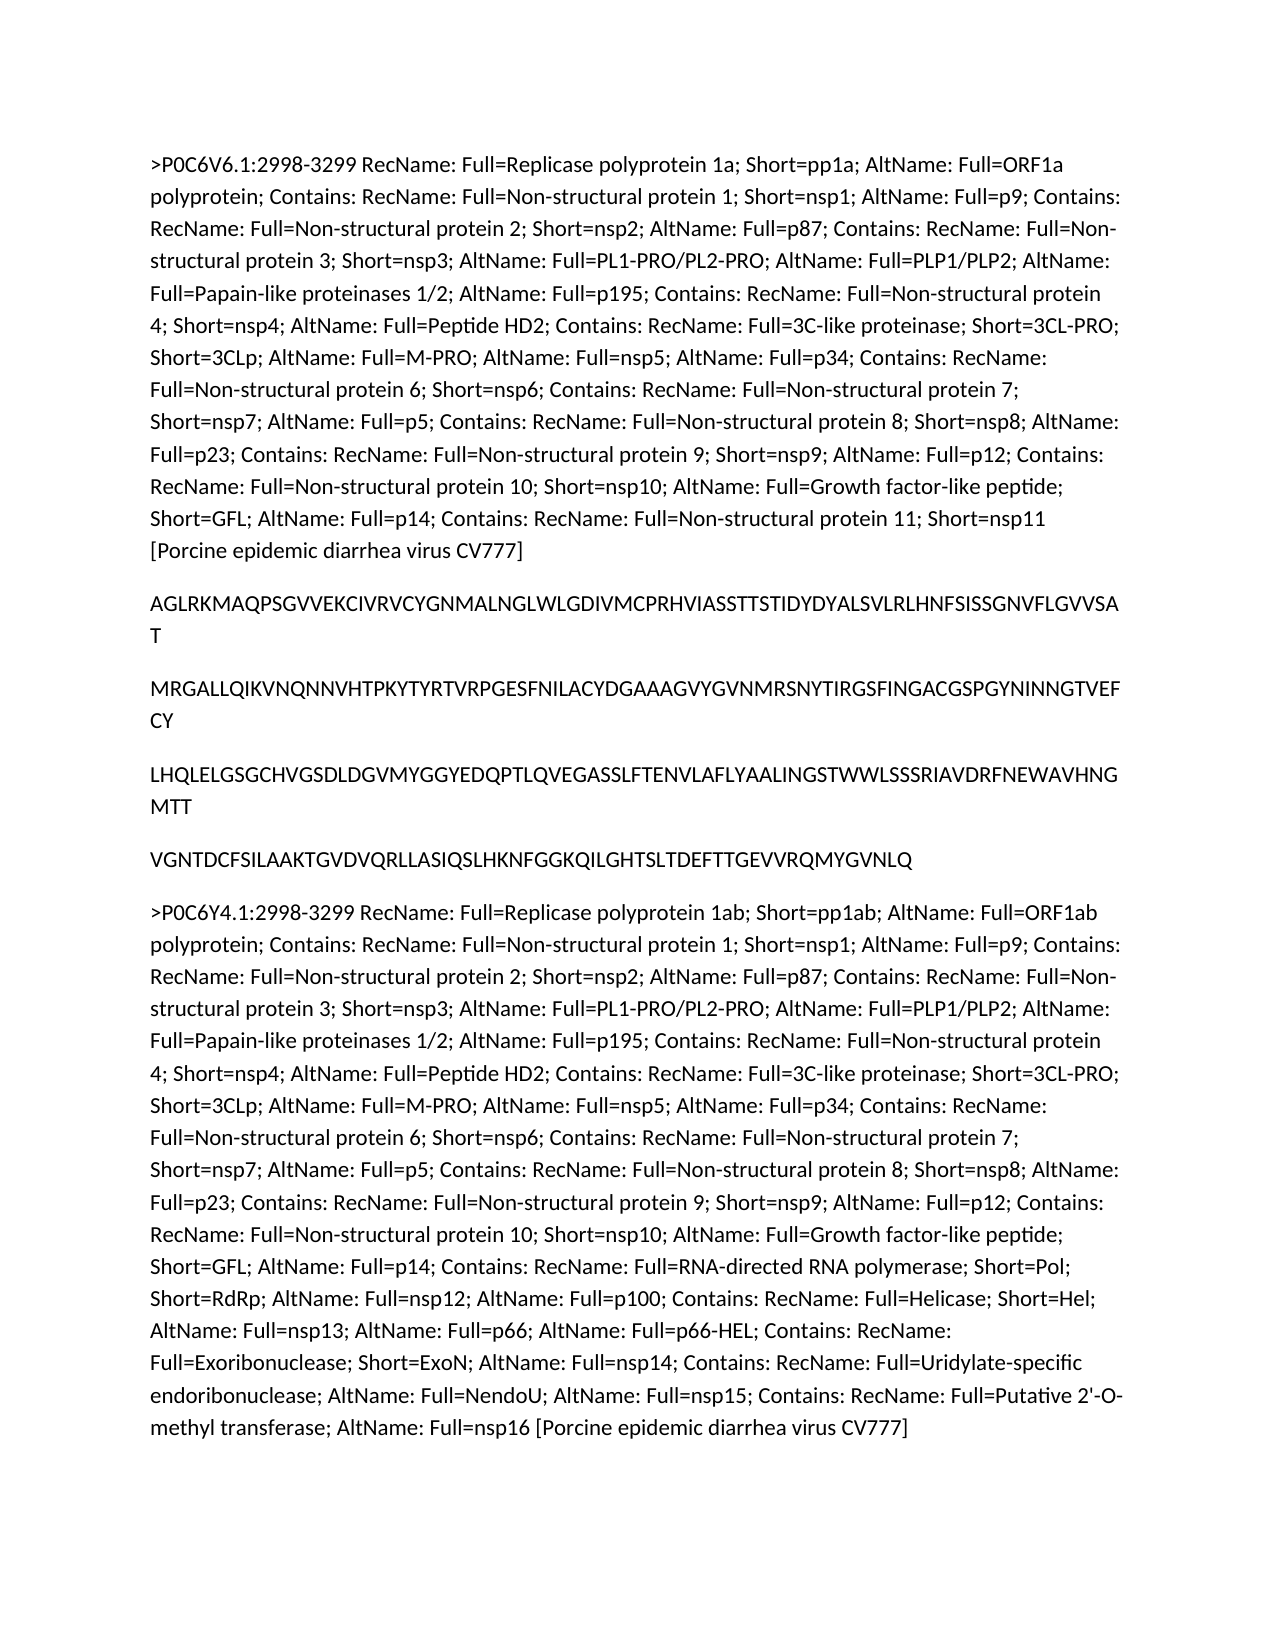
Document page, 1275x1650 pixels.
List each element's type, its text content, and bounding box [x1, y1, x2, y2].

text >P0C6V6.1:2998-3299 RecName: Full=Replicase polyprotein 1a; Short=pp1a; AltName: Full=ORF1a polyprotein; Contains: RecName: Full=Non-structural protein 1; Short=nsp1; AltName: Full=p9; Contains: RecName: Full=Non-structural protein 2; Short=nsp2; AltName: Full=p87; Contains: RecName: Full=Non-structural protein 3; Short=nsp3; AltName: Full=PL1-PRO/PL2-PRO; AltName: Full=PLP1/PLP2; AltName: Full=Papain-like proteinases 1/2; AltName: Full=p195; Contains: RecName: Full=Non-structural protein 4; Short=nsp4; AltName: Full=Peptide HD2; Contains: RecName: Full=3C-like proteinase; Short=3CL-PRO; Short=3CLp; AltName: Full=M-PRO; AltName: Full=nsp5; AltName: Full=p34; Contains: RecName: Full=Non-structural protein 6; Short=nsp6; Contains: RecName: Full=Non-structural protein 7; Short=nsp7; AltName: Full=p5; Contains: RecName: Full=Non-structural protein 8; Short=nsp8; AltName: Full=p23; Contains: RecName: Full=Non-structural protein 9; Short=nsp9; AltName: Full=p12; Contains: RecName: Full=Non-structural protein 10; Short=nsp10; AltName: Full=Growth factor-like peptide; Short=GFL; AltName: Full=p14; Contains: RecName: Full=Non-structural protein 11; Short=nsp11 [Porcine epidemic diarrhea virus CV777] [150, 150, 1125, 564]
text AGLRKMAQPSGVVEKCIVRVCYGNMALNGLWLGDIVMCPRHVIASSTTSTIDYDYALSVLRLHNFSISSGNVFLGVVSAT [150, 589, 1125, 649]
text MRGALLQIKVNQNNVHTPKYTYRTVRPGESFNILACYDGAAAGVYGVNMRSNYTIRGSFINGACGSPGYNINNGTVEFCY [150, 674, 1125, 735]
text >P0C6Y4.1:2998-3299 RecName: Full=Replicase polyprotein 1ab; Short=pp1ab; AltName: Full=ORF1ab polyprotein; Contains: RecName: Full=Non-structural protein 1; Short=nsp1; AltName: Full=p9; Contains: RecName: Full=Non-structural protein 2; Short=nsp2; AltName: Full=p87; Contains: RecName: Full=Non-structural protein 3; Short=nsp3; AltName: Full=PL1-PRO/PL2-PRO; AltName: Full=PLP1/PLP2; AltName: Full=Papain-like proteinases 1/2; AltName: Full=p195; Contains: RecName: Full=Non-structural protein 4; Short=nsp4; AltName: Full=Peptide HD2; Contains: RecName: Full=3C-like proteinase; Short=3CL-PRO; Short=3CLp; AltName: Full=M-PRO; AltName: Full=nsp5; AltName: Full=p34; Contains: RecName: Full=Non-structural protein 6; Short=nsp6; Contains: RecName: Full=Non-structural protein 7; Short=nsp7; AltName: Full=p5; Contains: RecName: Full=Non-structural protein 8; Short=nsp8; AltName: Full=p23; Contains: RecName: Full=Non-structural protein 9; Short=nsp9; AltName: Full=p12; Contains: RecName: Full=Non-structural protein 10; Short=nsp10; AltName: Full=Growth factor-like peptide; Short=GFL; AltName: Full=p14; Contains: RecName: Full=RNA-directed RNA polymerase; Short=Pol; Short=RdRp; AltName: Full=nsp12; AltName: Full=p100; Contains: RecName: Full=Helicase; Short=Hel; AltName: Full=nsp13; AltName: Full=p66; AltName: Full=p66-HEL; Contains: RecName: Full=Exoribonuclease; Short=ExoN; AltName: Full=nsp14; Contains: RecName: Full=Uridylate-specific endoribonuclease; AltName: Full=NendoU; AltName: Full=nsp15; Contains: RecName: Full=Putative 2'-O-methyl transferase; AltName: Full=nsp16 [Porcine epidemic diarrhea virus CV777] [150, 898, 1125, 1441]
text LHQLELGSGCHVGSDLDGVMYGGYEDQPTLQVEGASSLFTENVLAFLYAALINGSTWWLSSSRIAVDRFNEWAVHNGMTT [150, 760, 1125, 820]
text VGNTDCFSILAAKTGVDVQRLLASIQSLHKNFGGKQILGHTSLTDEFTTGEVVRQMYGVNLQ [150, 845, 1125, 873]
